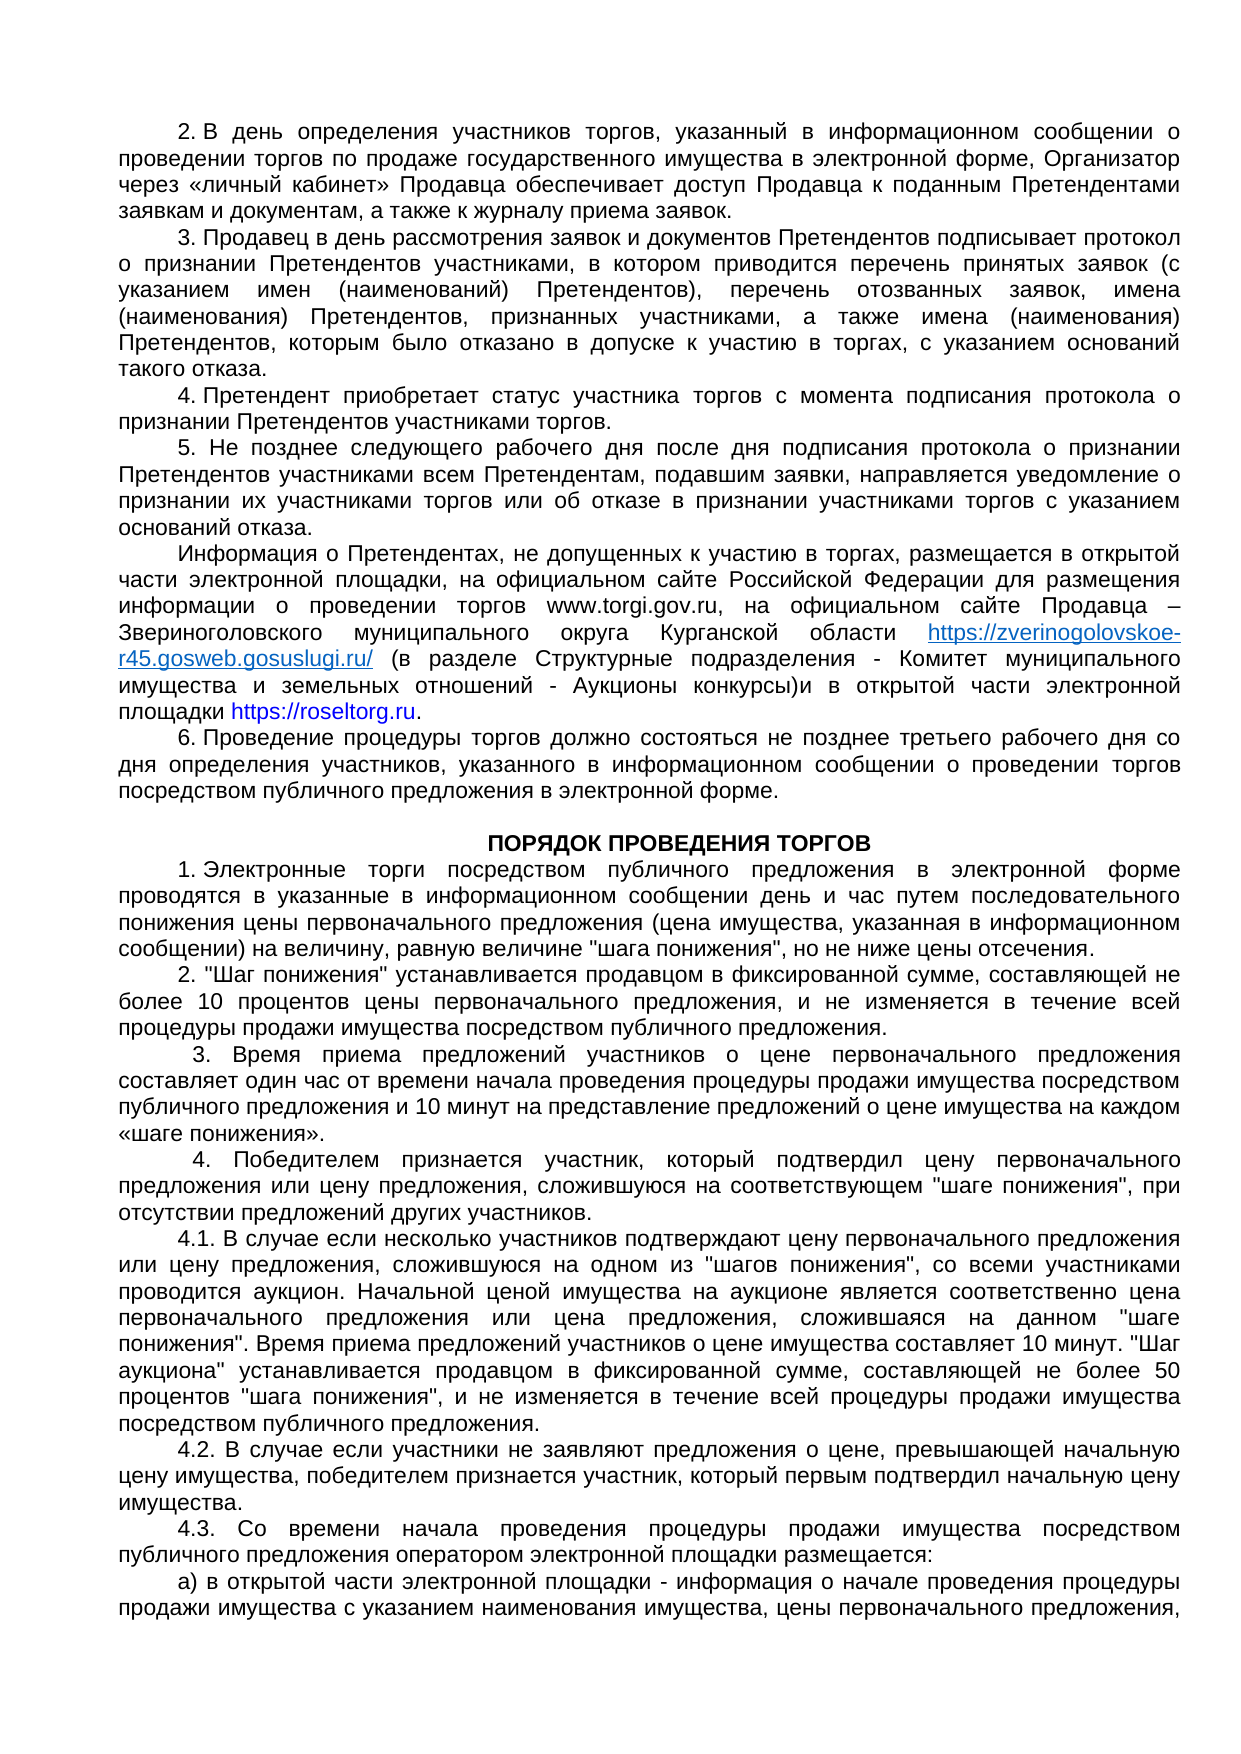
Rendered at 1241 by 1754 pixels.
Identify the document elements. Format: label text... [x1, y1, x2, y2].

text 2. В день определения участников торгов, указанный в информационном сообщении о проведении торгов по продаже государственного имущества в электронной форме, Организатор через «личный кабинет» Продавца обеспечивает доступ Продавца к поданным Претендентами заявкам и документам, а также к журналу приема заявок. [118, 118, 1181, 223]
text 4. Победителем признается участник, который подтвердил цену первоначального предложения или цену предложения, сложившуюся на соответствующем "шаге понижения", при отсутствии предложений других участников. [118, 1146, 1181, 1225]
text 3. Время приема предложений участников о цене первоначального предложения составляет один час от времени начала проведения процедуры продажи имущества посредством публичного предложения и 10 минут на представление предложений о цене имущества на каждом «шаге понижения». [118, 1041, 1181, 1146]
text Информация о Претендентах, не допущенных к участию в торгах, размещается в открытой части электронной площадки, на официальном сайте Российской Федерации для размещения информации о проведении торгов www.torgi.gov.ru, на официальном сайте Продавца – Звериноголовского муниципального округа Курганской области https://zverinogolovskoe-r45.gosweb.gosuslugi.ru/ (в разделе Структурные подразделения - Комитет муниципального имущества и земельных отношений - Аукционы конкурсы)и в открытой части электронной площадки https://roseltorg.ru. [118, 540, 1181, 724]
list 6. Проведение процедуры торгов должно состояться не позднее третьего рабочего дня со дня определения участников, указанного в информационном сообщении о проведении торгов посредством публичного предложения в электронной форме. [118, 724, 1181, 803]
text 4.2. В случае если участники не заявляют предложения о цене, превышающей начальную цену имущества, победителем признается участник, который первым подтвердил начальную цену имущества. [118, 1436, 1181, 1515]
list Порядок проведения ТОРГОВ [118, 830, 1181, 856]
text 2. "Шаг понижения" устанавливается продавцом в фиксированной сумме, составляющей не более 10 процентов цены первоначального предложения, и не изменяется в течение всей процедуры продажи имущества посредством публичного предложения. [118, 961, 1181, 1041]
list 4. Претендент приобретает статус участника торгов с момента подписания протокола о признании Претендентов участниками торгов. [118, 382, 1181, 434]
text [118, 1568, 1181, 1620]
text 1. Электронные торги посредством публичного предложения в электронной форме проводятся в указанные в информационном сообщении день и час путем последовательного понижения цены первоначального предложения (цена имущества, указанная в информационном сообщении) на величину, равную величине "шага понижения", но не ниже цены отсечения. [118, 856, 1181, 961]
text 4.1. В случае если несколько участников подтверждают цену первоначального предложения или цену предложения, сложившуюся на одном из "шагов понижения", со всеми участниками проводится аукцион. Начальной ценой имущества на аукционе является соответственно цена первоначального предложения или цена предложения, сложившаяся на данном "шаге понижения". Время приема предложений участников о цене имущества составляет 10 минут. "Шаг аукциона" устанавливается продавцом в фиксированной сумме, составляющей не более 50 процентов "шага понижения", и не изменяется в течение всей процедуры продажи имущества посредством публичного предложения. [118, 1225, 1181, 1436]
text 4.3. Со времени начала проведения процедуры продажи имущества посредством публичного предложения оператором электронной площадки размещается: [118, 1515, 1181, 1568]
text 5. Не позднее следующего рабочего дня после дня подписания протокола о признании Претендентов участниками всем Претендентам, подавшим заявки, направляется уведомление о признании их участниками торгов или об отказе в признании участниками торгов с указанием оснований отказа. [118, 434, 1181, 540]
text 3. Продавец в день рассмотрения заявок и документов Претендентов подписывает протокол о признании Претендентов участниками, в котором приводится перечень принятых заявок (с указанием имен (наименований) Претендентов), перечень отозванных заявок, имена (наименования) Претендентов, признанных участниками, а также имена (наименования) Претендентов, которым было отказано в допуске к участию в торгах, с указанием оснований такого отказа. [118, 223, 1181, 382]
